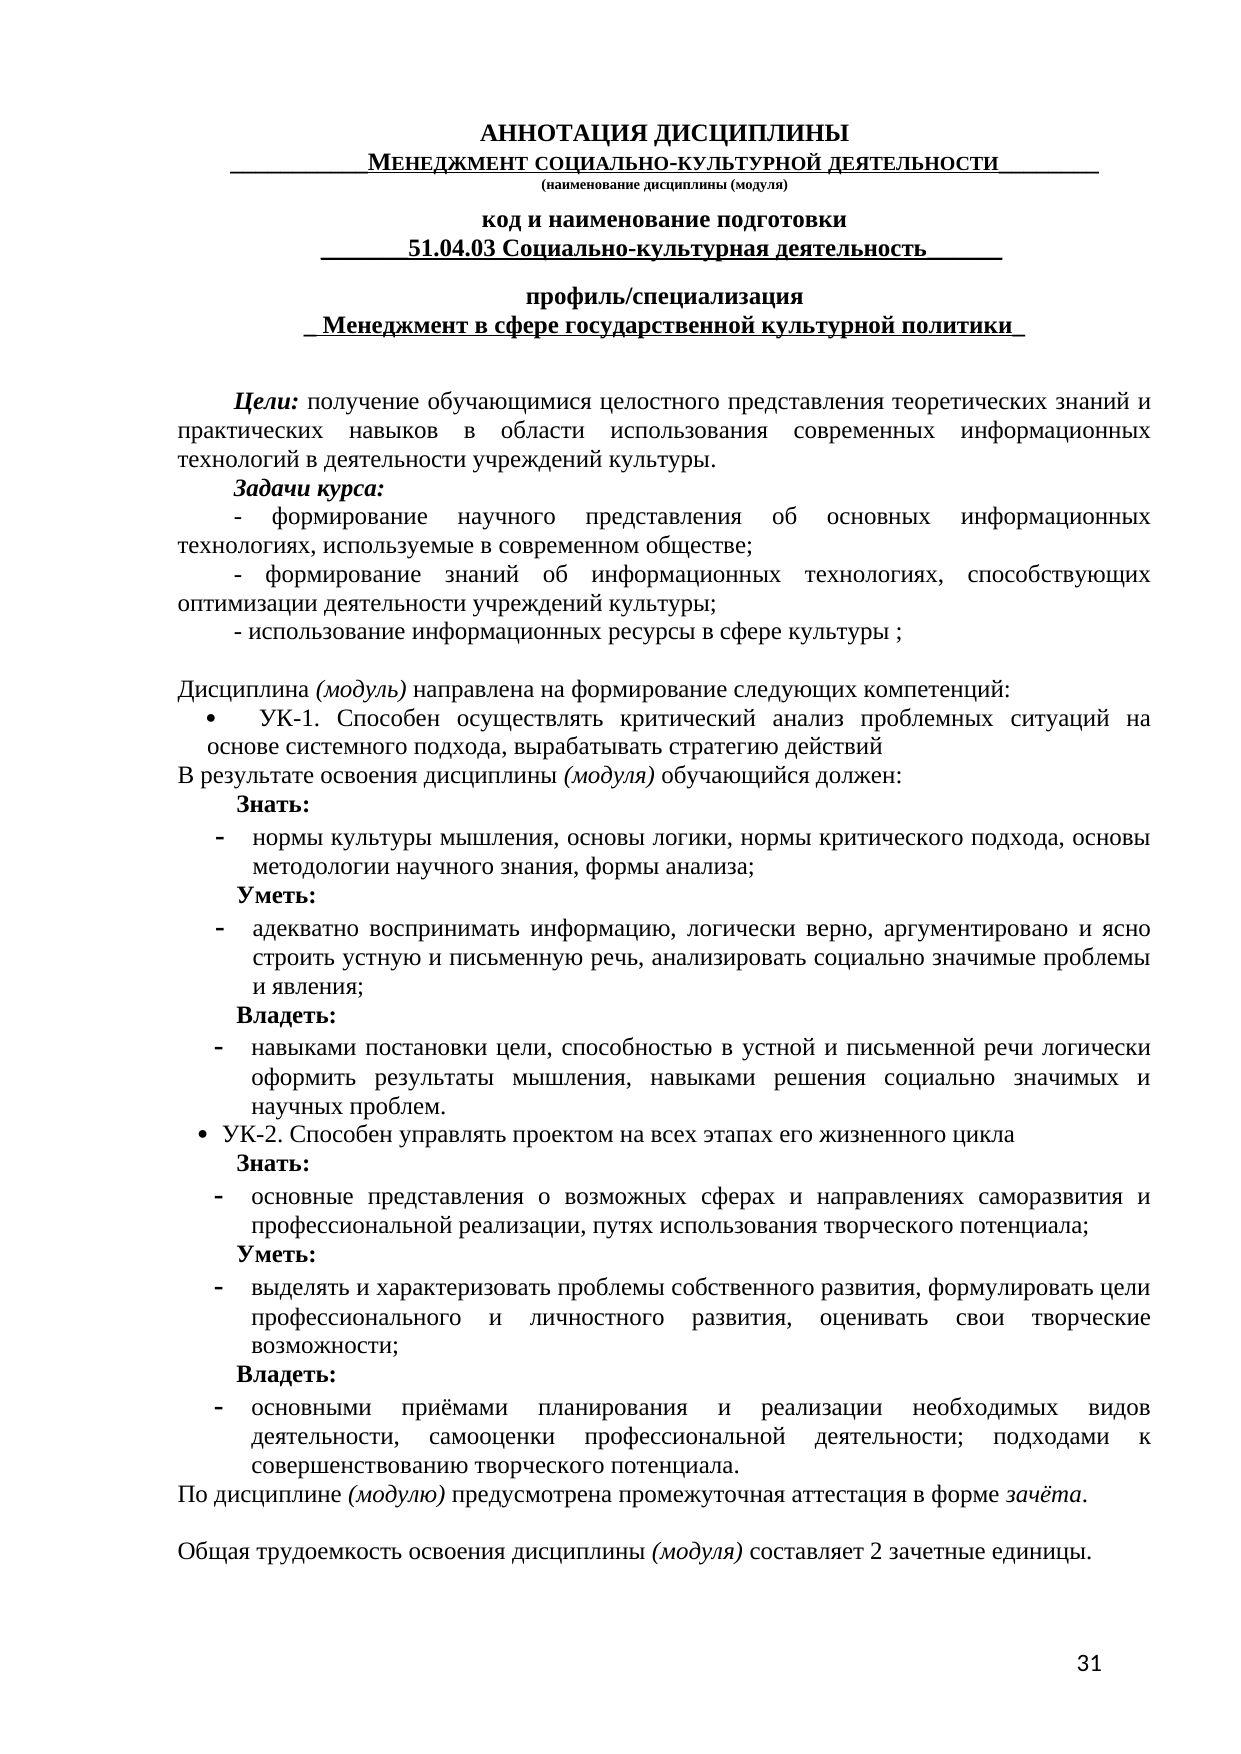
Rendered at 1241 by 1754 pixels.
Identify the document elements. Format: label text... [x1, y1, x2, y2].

text Цели: получение обучающимися целостного представления теоретических знаний и практических навыков в области использования современных информационных технологий в деятельности учреждений культуры. [177, 386, 1152, 473]
list нормы культуры мышления, основы логики, нормы критического подхода, основы методологии научного знания, формы анализа; [215, 818, 1152, 880]
text Общая трудоемкость освоения дисциплины (модуля) составляет 2 зачетные единицы. [177, 1536, 1152, 1565]
list навыками постановки цели, способностью в устной и письменной речи логически оформить результаты мышления, навыками решения социально значимых и научных проблем. [213, 1028, 1152, 1119]
text Уметь: [236, 1239, 1152, 1268]
text - формирование знаний об информационных технологиях, способствующих оптимизации деятельности учреждений культуры; [177, 559, 1152, 616]
text Уметь: [177, 880, 1152, 909]
text Задачи курса: [177, 473, 1152, 501]
list основными приёмами планирования и реализации необходимых видов деятельности, самооценки профессиональной деятельности; подходами к совершенствованию творческого потенциала. [213, 1388, 1152, 1479]
list основные представления о возможных сферах и направлениях саморазвития и профессиональной реализации, путях использования творческого потенциала; [213, 1177, 1152, 1239]
text профиль/специализация [177, 281, 1152, 310]
list выделять и характеризовать проблемы собственного развития, формулировать цели профессионального и личностного развития, оценивать свои творческие возможности; [213, 1268, 1152, 1359]
text Владеть: [236, 1359, 1152, 1388]
list УК-2. Способен управлять проектом на всех этапах его жизненного цикла [199, 1119, 1152, 1148]
text Владеть: [215, 1000, 1152, 1028]
text _ Менеджмент в сфере государственной культурной политики_ [177, 310, 1152, 339]
text Знать: [236, 1148, 1152, 1177]
list адекватно воспринимать информацию, логически верно, аргументировано и ясно строить устную и письменную речь, анализировать социально значимые проблемы и явления; [215, 909, 1152, 1000]
list УК-1. Способен осуществлять критический анализ проблемных ситуаций на основе системного подхода, вырабатывать стратегию действий [207, 703, 1152, 760]
text Дисциплина (модуль) направлена на формирование следующих компетенций: [177, 674, 1152, 703]
text _______51.04.03 Социально-культурная деятельность______ [177, 233, 1145, 262]
text По дисциплине (модулю) предусмотрена промежуточная аттестация в форме зачёта. [177, 1479, 1152, 1508]
text АННОТАЦИЯ ДИСЦИПЛИНЫ [177, 118, 1152, 147]
text ___________Менеджмент социально-культурной деятельности________ (наименование дисциплины (модуля) [177, 147, 1152, 204]
text - использование информационных ресурсы в сфере культуры ; [177, 616, 1152, 645]
text - формирование научного представления об основных информационных технологиях, используемые в современном обществе; [177, 501, 1152, 559]
text Знать: [177, 789, 1152, 818]
text В результате освоения дисциплины (модуля) обучающийся должен: [177, 760, 1152, 789]
text код и наименование подготовки [177, 204, 1152, 233]
